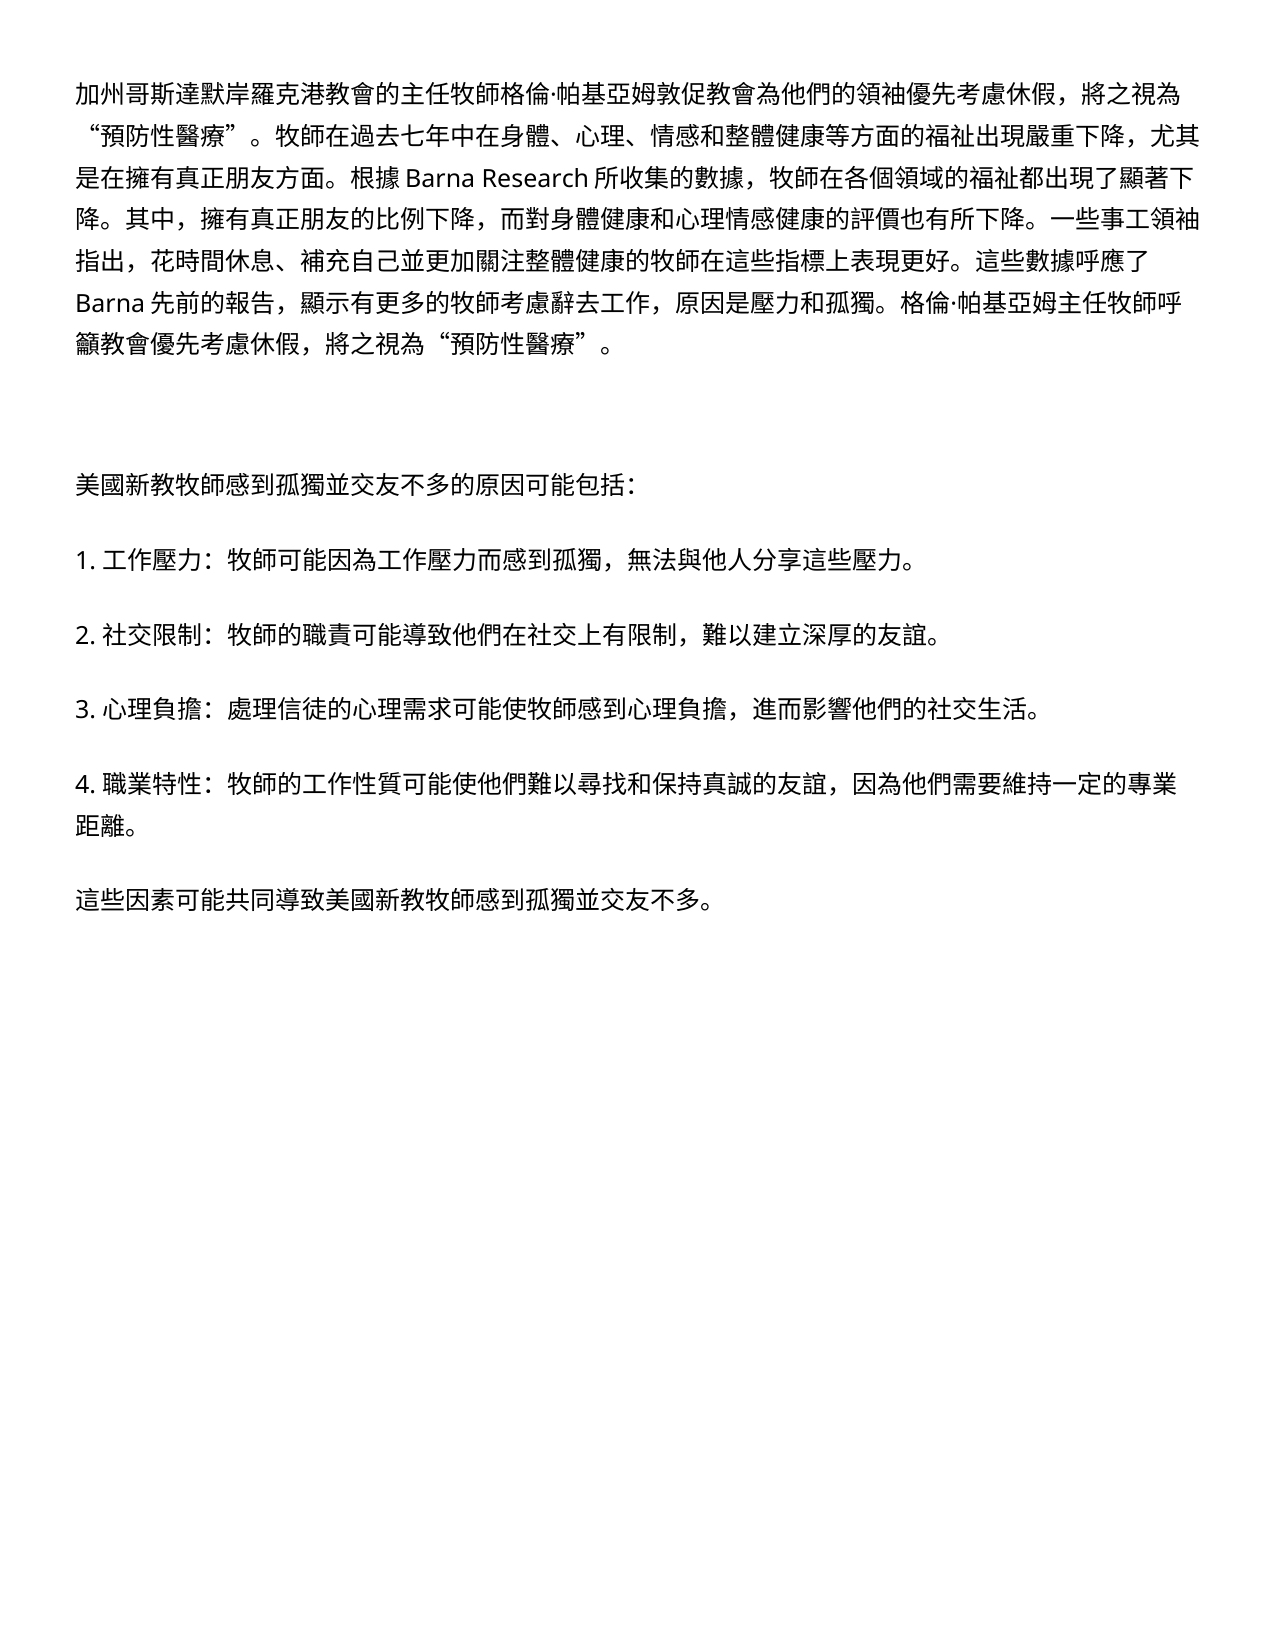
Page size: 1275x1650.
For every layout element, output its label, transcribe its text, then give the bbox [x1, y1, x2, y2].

text 4. 職業特性：牧師的工作性質可能使他們難以尋找和保持真誠的友誼，因為他們需要維持一定的專業距離。 [75, 764, 1200, 842]
text 1. 工作壓力：牧師可能因為工作壓力而感到孤獨，無法與他人分享這些壓力。 [75, 540, 1200, 577]
text 美國新教牧師感到孤獨並交友不多的原因可能包括： [75, 466, 1200, 502]
text 加州哥斯達默岸羅克港教會的主任牧師格倫·帕基亞姆敦促教會為他們的領袖優先考慮休假，將之視為“預防性醫療”。牧師在過去七年中在身體、心理、情感和整體健康等方面的福祉出現嚴重下降，尤其是在擁有真正朋友方面。根據Barna Research所收集的數據，牧師在各個領域的福祉都出現了顯著下降。其中，擁有真正朋友的比例下降，而對身體健康和心理情感健康的評價也有所下降。一些事工領袖指出，花時間休息、補充自己並更加關注整體健康的牧師在這些指標上表現更好。這些數據呼應了Barna先前的報告，顯示有更多的牧師考慮辭去工作，原因是壓力和孤獨。格倫·帕基亞姆主任牧師呼籲教會優先考慮休假，將之視為“預防性醫療”。 [75, 75, 1200, 361]
text 3. 心理負擔：處理信徒的心理需求可能使牧師感到心理負擔，進而影響他們的社交生活。 [75, 690, 1200, 726]
text 2. 社交限制：牧師的職責可能導致他們在社交上有限制，難以建立深厚的友誼。 [75, 615, 1200, 651]
text 這些因素可能共同導致美國新教牧師感到孤獨並交友不多。 [75, 881, 1200, 917]
